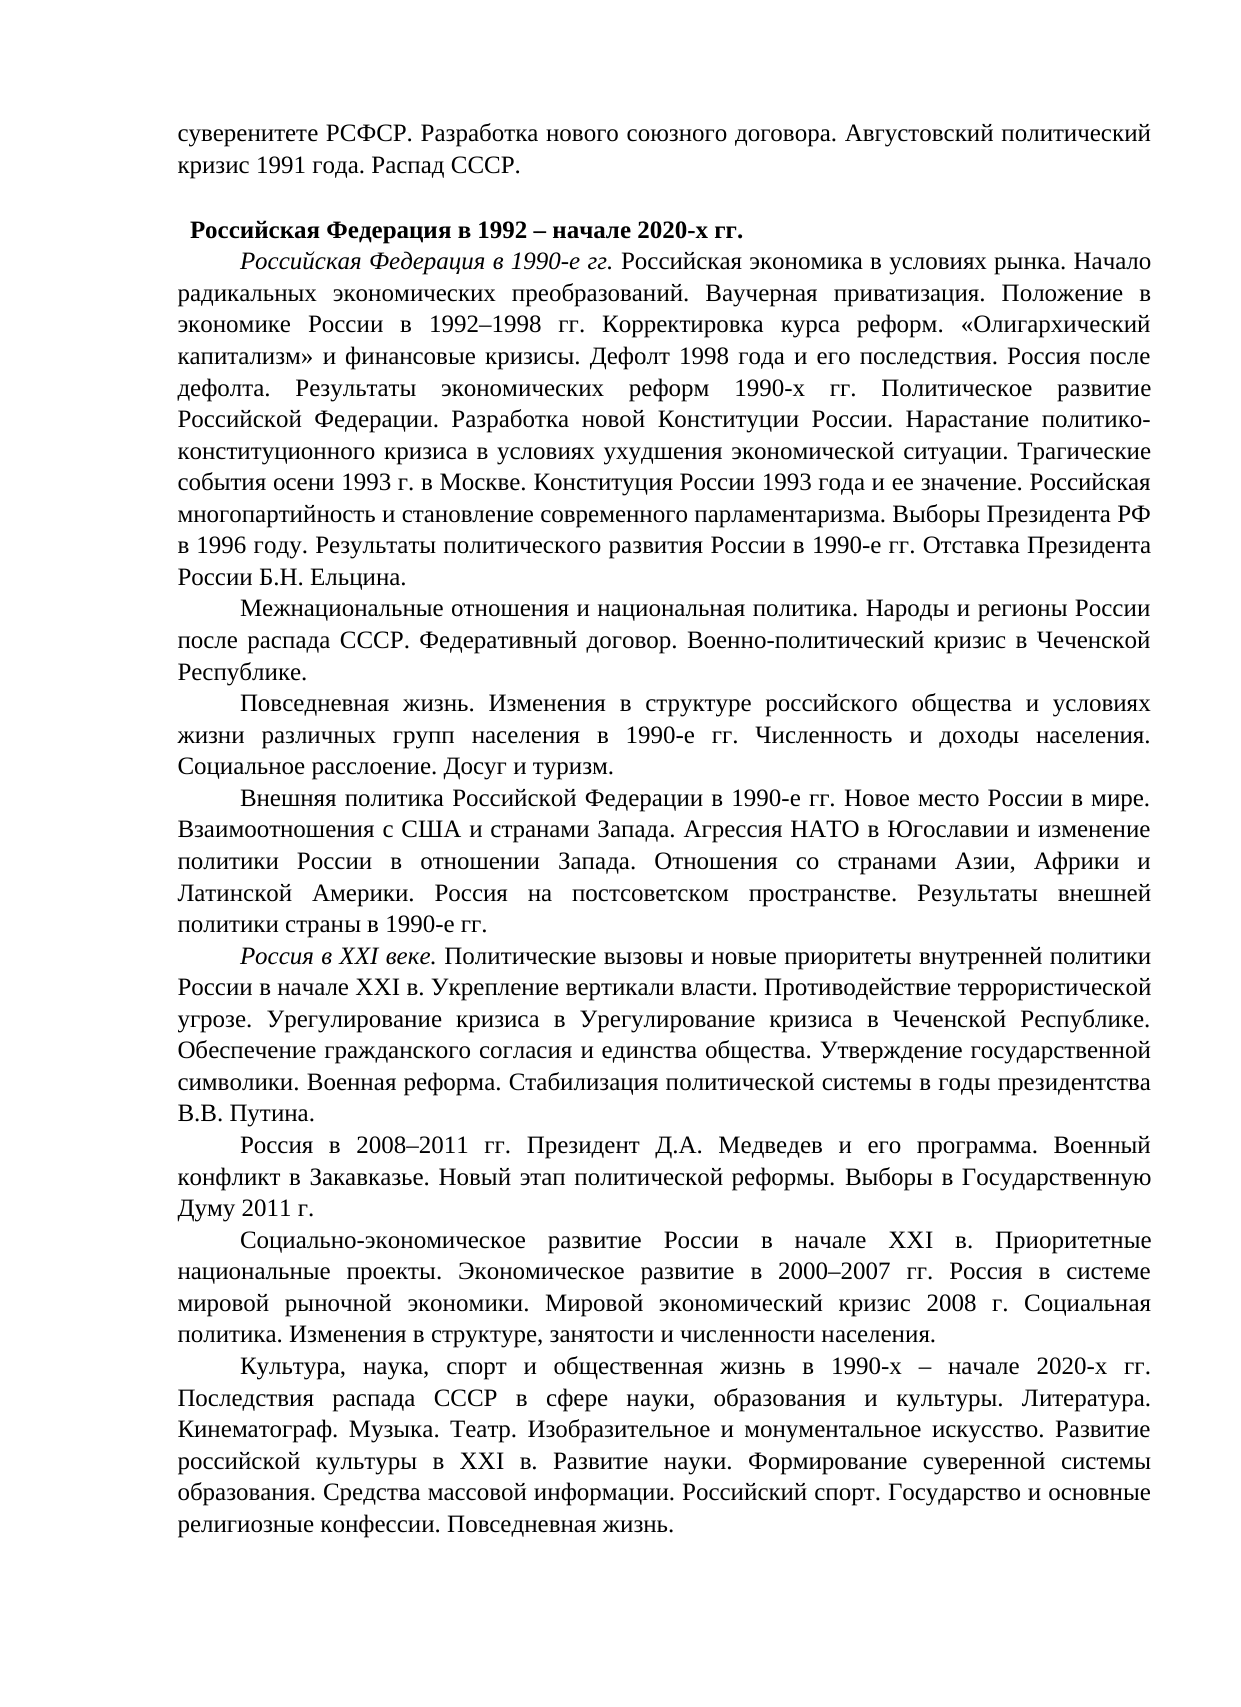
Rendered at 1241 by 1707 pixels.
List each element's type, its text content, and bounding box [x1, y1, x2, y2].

text Культура, наука, спорт и общественная жизнь в 1990-х – начале 2020-х гг. Последствия распада СССР в сфере науки, образования и культуры. Литература. Кинематограф. Музыка. Театр. Изобразительное и монументальное искусство. Развитие российской культуры в ХХI в. Развитие науки. Формирование суверенной системы образования. Средства массовой информации. Российский спорт. Государство и основные религиозные конфессии. Повседневная жизнь. [177, 1351, 1152, 1538]
text Россия в 2008–2011 гг. Президент Д.А. Медведев и его программа. Военный конфликт в Закавказье. Новый этап политической реформы. Выборы в Государственную Думу 2011 г. [177, 1130, 1152, 1222]
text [177, 118, 1152, 178]
text Российская Федерация в 1990-е гг. Российская экономика в условиях рынка. Начало радикальных экономических преобразований. Ваучерная приватизация. Положение в экономике России в 1992–1998 гг. Корректировка курса реформ. «Олигархический капитализм» и финансовые кризисы. Дефолт 1998 года и его последствия. Россия после дефолта. Результаты экономических реформ 1990-х гг. Политическое развитие Российской Федерации. Разработка новой Конституции России. Нарастание политико-конституционного кризиса в условиях ухудшения экономической ситуации. Трагические события осени 1993 г. в Москве. Конституция России 1993 года и ее значение. Российская многопартийность и становление современного парламентаризма. Выборы Президента РФ в 1996 году. Результаты политического развития России в 1990-е гг. Отставка Президента России Б.Н. Ельцина. [177, 246, 1152, 591]
text Межнациональные отношения и национальная политика. Народы и регионы России после распада СССР. Федеративный договор. Военно-политический кризис в Чеченской Республике. [177, 593, 1152, 685]
text Социально-экономическое развитие России в начале ХХI в. Приоритетные национальные проекты. Экономическое развитие в 2000–2007 гг. Россия в системе мировой рыночной экономики. Мировой экономический кризис 2008 г. Социальная политика. Изменения в структуре, занятости и численности населения. [177, 1225, 1152, 1348]
text Россия в ХХI веке. Политические вызовы и новые приоритеты внутренней политики России в начале ХХI в. Укрепление вертикали власти. Противодействие террористической угрозе. Урегулирование кризиса в Урегулирование кризиса в Чеченской Республике. Обеспечение гражданского согласия и единства общества. Утверждение государственной символики. Военная реформа. Стабилизация политической системы в годы президентства В.В. Путина. [177, 941, 1152, 1127]
text Внешняя политика Российской Федерации в 1990-е гг. Новое место России в мире. Взаимоотношения с США и странами Запада. Агрессия НАТО в Югославии и изменение политики России в отношении Запада. Отношения со странами Азии, Африки и Латинской Америки. Россия на постсоветском пространстве. Результаты внешней политики страны в 1990-е гг. [177, 783, 1152, 938]
text Повседневная жизнь. Изменения в структуре российского общества и условиях жизни различных групп населения в 1990-е гг. Численность и доходы населения. Социальное расслоение. Досуг и туризм. [177, 688, 1152, 780]
text Российская Федерация в 1992 – начале 2020-х гг. [190, 215, 1152, 243]
